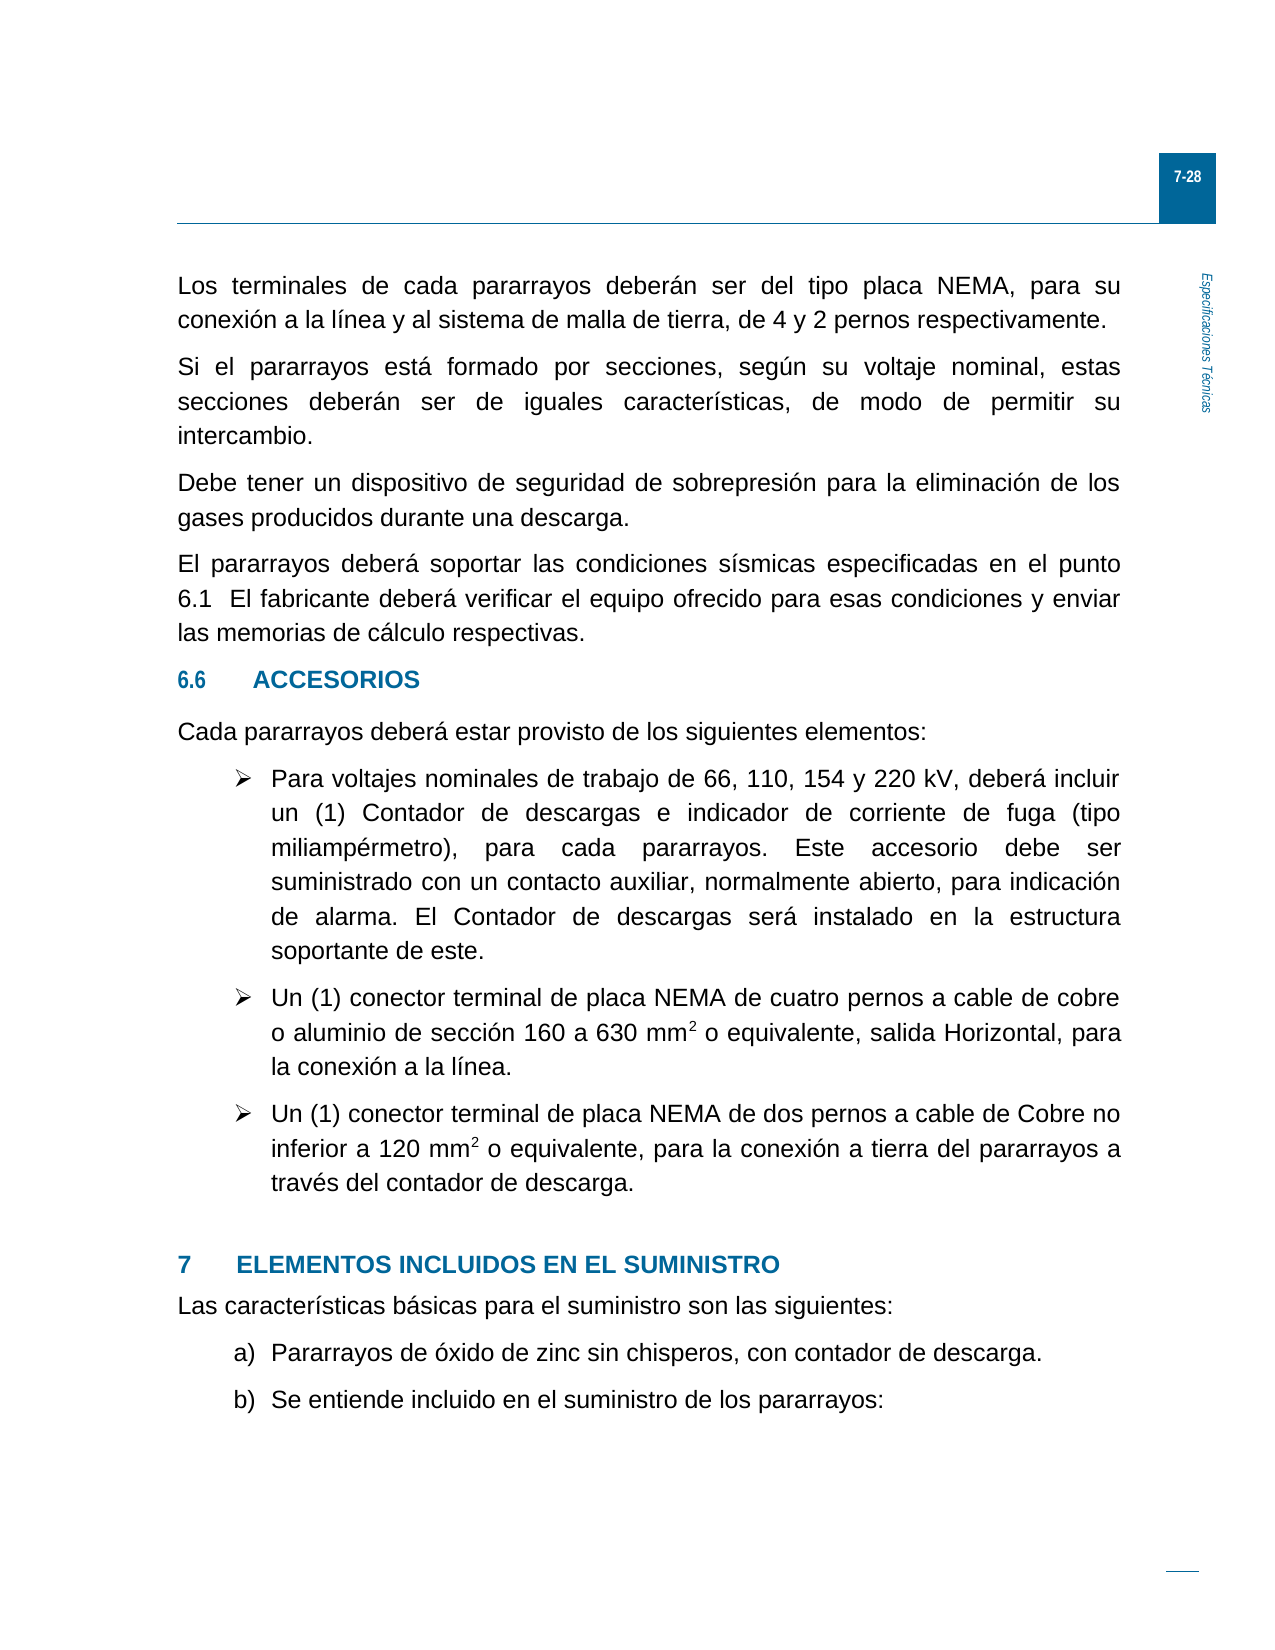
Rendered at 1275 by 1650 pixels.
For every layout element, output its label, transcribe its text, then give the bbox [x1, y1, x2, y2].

subtitle ELEMENTOS INCLUIDOS EN EL SUMINISTRO [177, 1249, 1122, 1278]
text Los terminales de cada pararrayos deberán ser del tipo placa NEMA, para su conexión a la línea y al sistema de malla de tierra, de 4 y 2 pernos respectivamente. [177, 271, 1122, 334]
list Para voltajes nominales de trabajo de 66, 110, 154 y 220 kV, deberá incluir un (1) Contador de descargas e indicador de corriente de fuga (tipo miliampérmetro), para cada pararrayos. Este accesorio debe ser suministrado con un contacto auxiliar, normalmente abierto, para indicación de alarma. El Contador de descargas será instalado en la estructura soportante de este. [233, 763, 1122, 965]
text Debe tener un dispositivo de seguridad de sobrepresión para la eliminación de los gases producidos durante una descarga. [177, 468, 1122, 531]
list Pararrayos de óxido de zinc sin chisperos, con contador de descarga. [233, 1338, 1122, 1367]
subtitle ACCESORIOS [177, 665, 1122, 694]
list Se entiende incluido en el suministro de los pararrayos: [233, 1385, 1122, 1413]
text Cada pararrayos deberá estar provisto de los siguientes elementos: [177, 717, 1122, 745]
list Un (1) conector terminal de placa NEMA de dos pernos a cable de Cobre no inferior a 120 mm2 o equivalente, para la conexión a tierra del pararrayos a través del contador de descarga. [233, 1099, 1122, 1197]
text Si el pararrayos está formado por secciones, según su voltaje nominal, estas secciones deberán ser de iguales características, de modo de permitir su intercambio. [177, 352, 1122, 450]
list Un (1) conector terminal de placa NEMA de cuatro pernos a cable de cobre o aluminio de sección 160 a 630 mm2 o equivalente, salida Horizontal, para la conexión a la línea. [233, 983, 1122, 1081]
text Las características básicas para el suministro son las siguientes: [177, 1291, 1122, 1319]
text El pararrayos deberá soportar las condiciones sísmicas especificadas en el punto 6.1 El fabricante deberá verificar el equipo ofrecido para esas condiciones y enviar las memorias de cálculo respectivas. [177, 549, 1122, 647]
